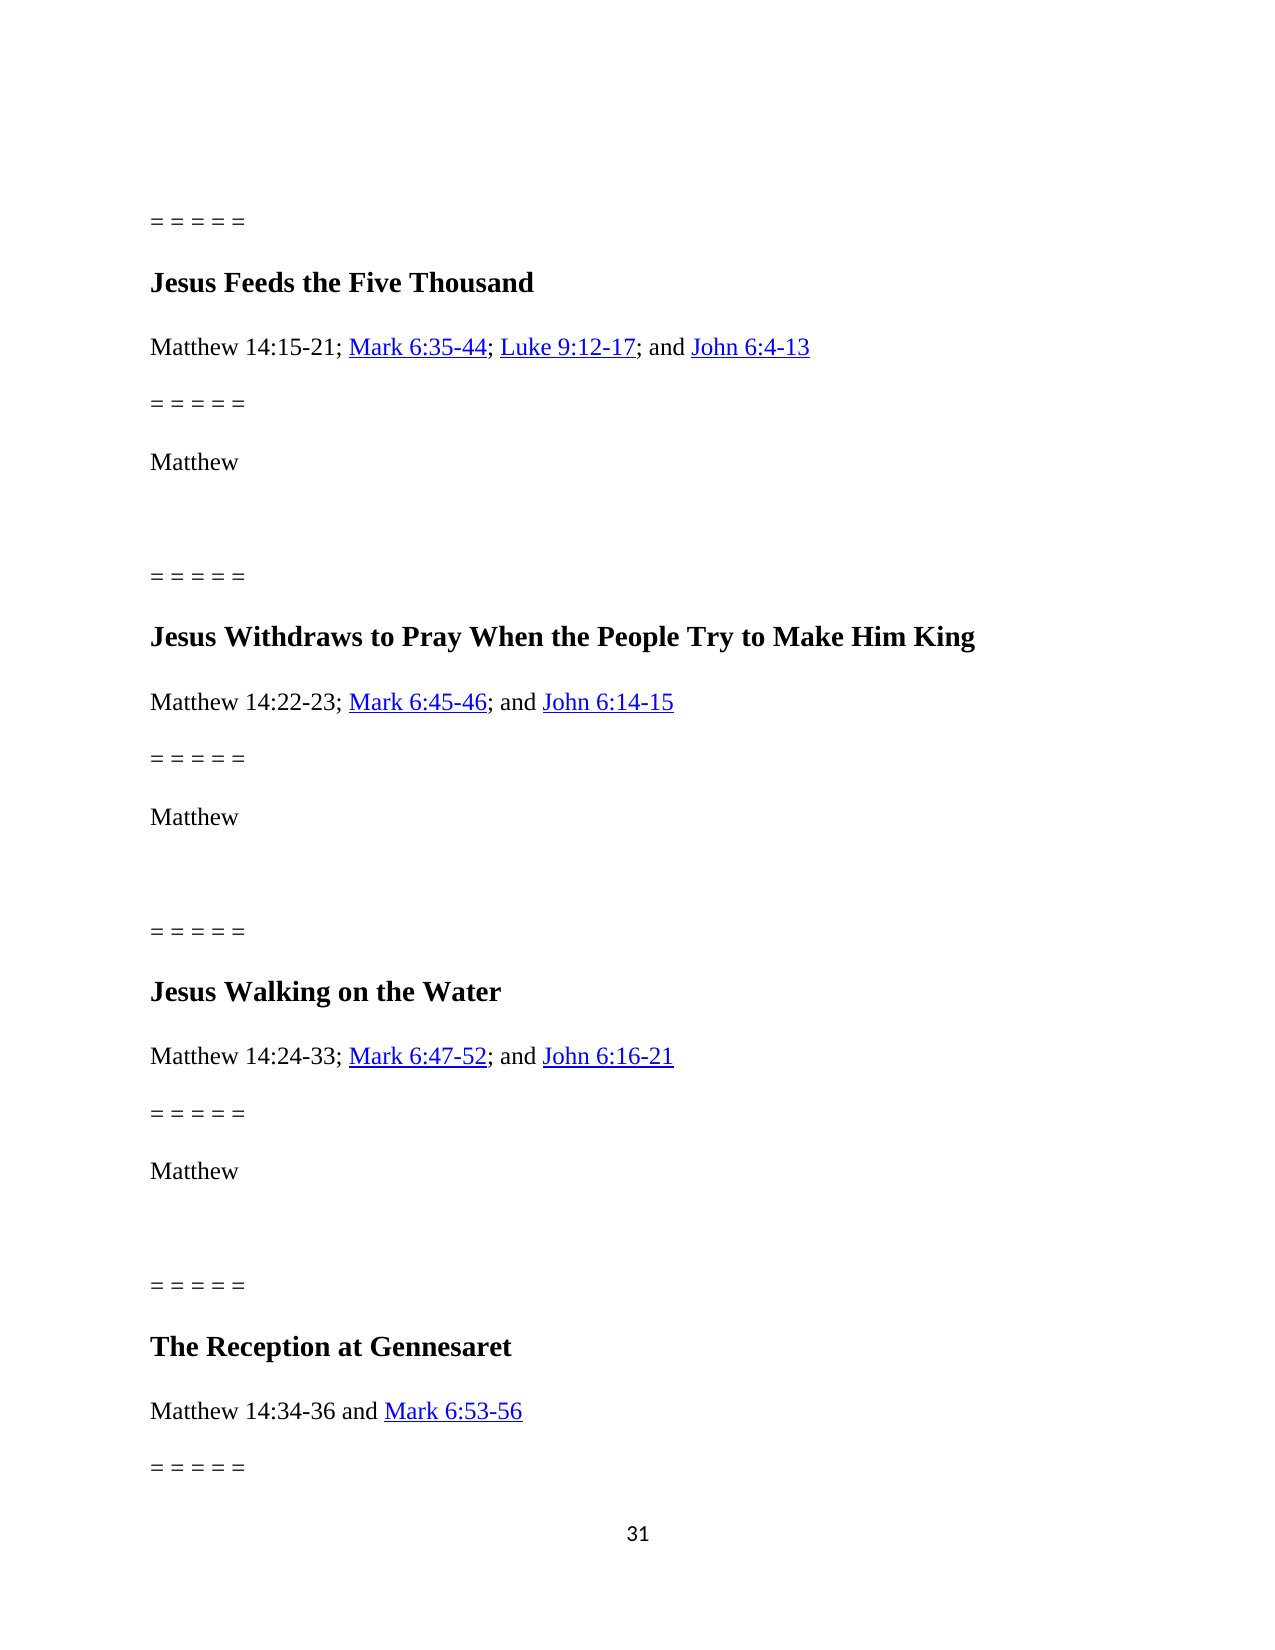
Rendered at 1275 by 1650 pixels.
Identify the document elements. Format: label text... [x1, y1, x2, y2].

text = = = = = [150, 1453, 1122, 1482]
text Jesus Walking on the Water [150, 974, 1122, 1008]
text Jesus Feeds the Five Thousand [150, 265, 1122, 298]
text Matthew [150, 447, 1122, 476]
text = = = = = [150, 744, 1122, 773]
text Matthew [150, 802, 1122, 830]
text = = = = = [150, 389, 1122, 418]
text = = = = = [150, 562, 1122, 591]
text Matthew [150, 1156, 1122, 1185]
text The Reception at Gennesaret [150, 1329, 1122, 1362]
text = = = = = [150, 207, 1122, 236]
text Matthew 14:22-23; Mark 6:45-46; and John 6:14-15 [150, 687, 1122, 715]
text Matthew 14:24-33; Mark 6:47-52; and John 6:16-21 [150, 1041, 1122, 1070]
text = = = = = [150, 1271, 1122, 1300]
text Matthew 14:15-21; Mark 6:35-44; Luke 9:12-17; and John 6:4-13 [150, 332, 1122, 361]
text Matthew 14:34-36 and Mark 6:53-56 [150, 1396, 1122, 1424]
text = = = = = [150, 917, 1122, 945]
text = = = = = [150, 1099, 1122, 1127]
text Jesus Withdraws to Pray When the People Try to Make Him King [150, 619, 1122, 653]
